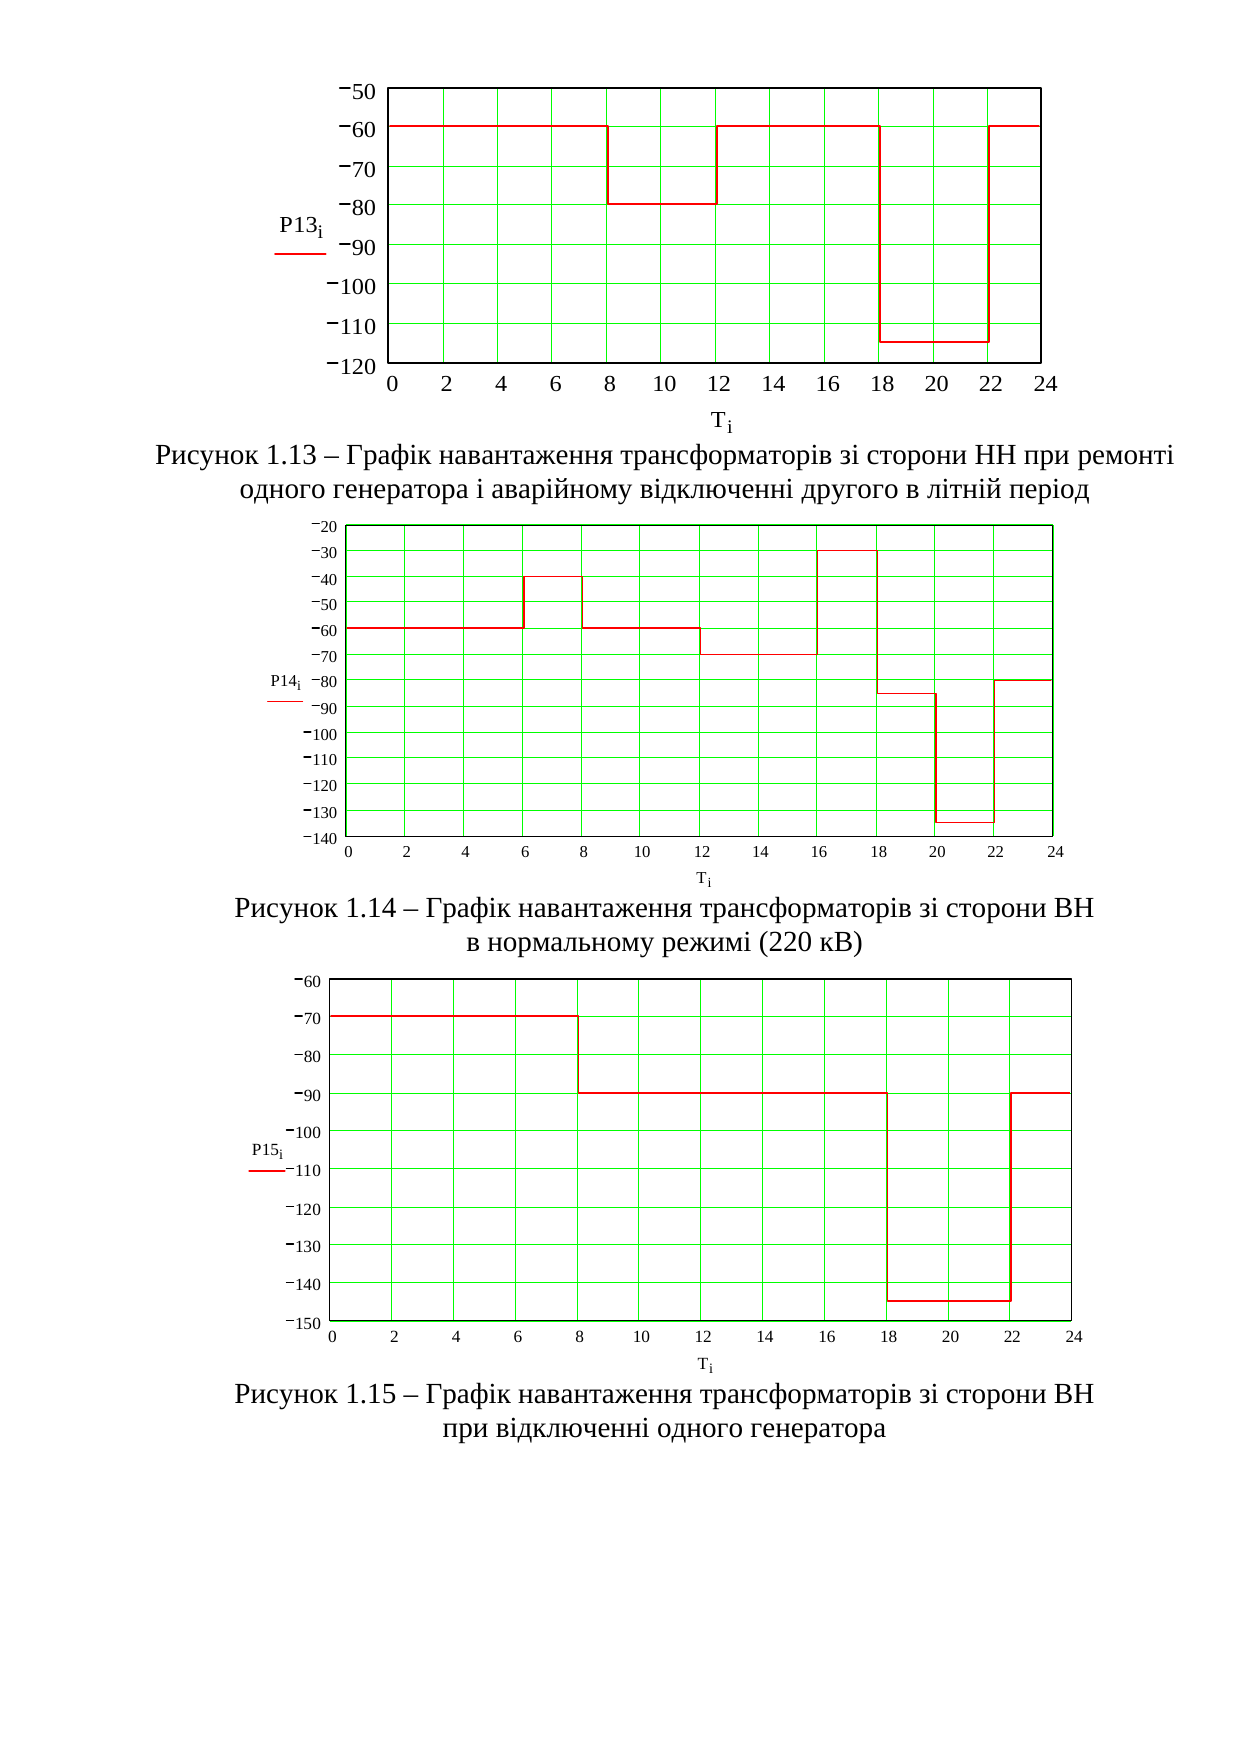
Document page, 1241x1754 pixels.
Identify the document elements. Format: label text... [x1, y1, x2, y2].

text Рисунок 1.14 – Графік навантаження трансформаторів зі сторони ВН [148, 890, 1181, 924]
text Рисунок 1.13 – Графік навантаження трансформаторів зі сторони НН при ремонті одного генератора і аварійному відключенні другого в літній період [148, 437, 1181, 504]
text в нормальному режимі (220 кВ) [148, 924, 1181, 957]
text Рисунок 1.15 – Графік навантаження трансформаторів зі сторони ВН [148, 1376, 1181, 1410]
text при відключенні одного генератора [148, 1410, 1181, 1443]
